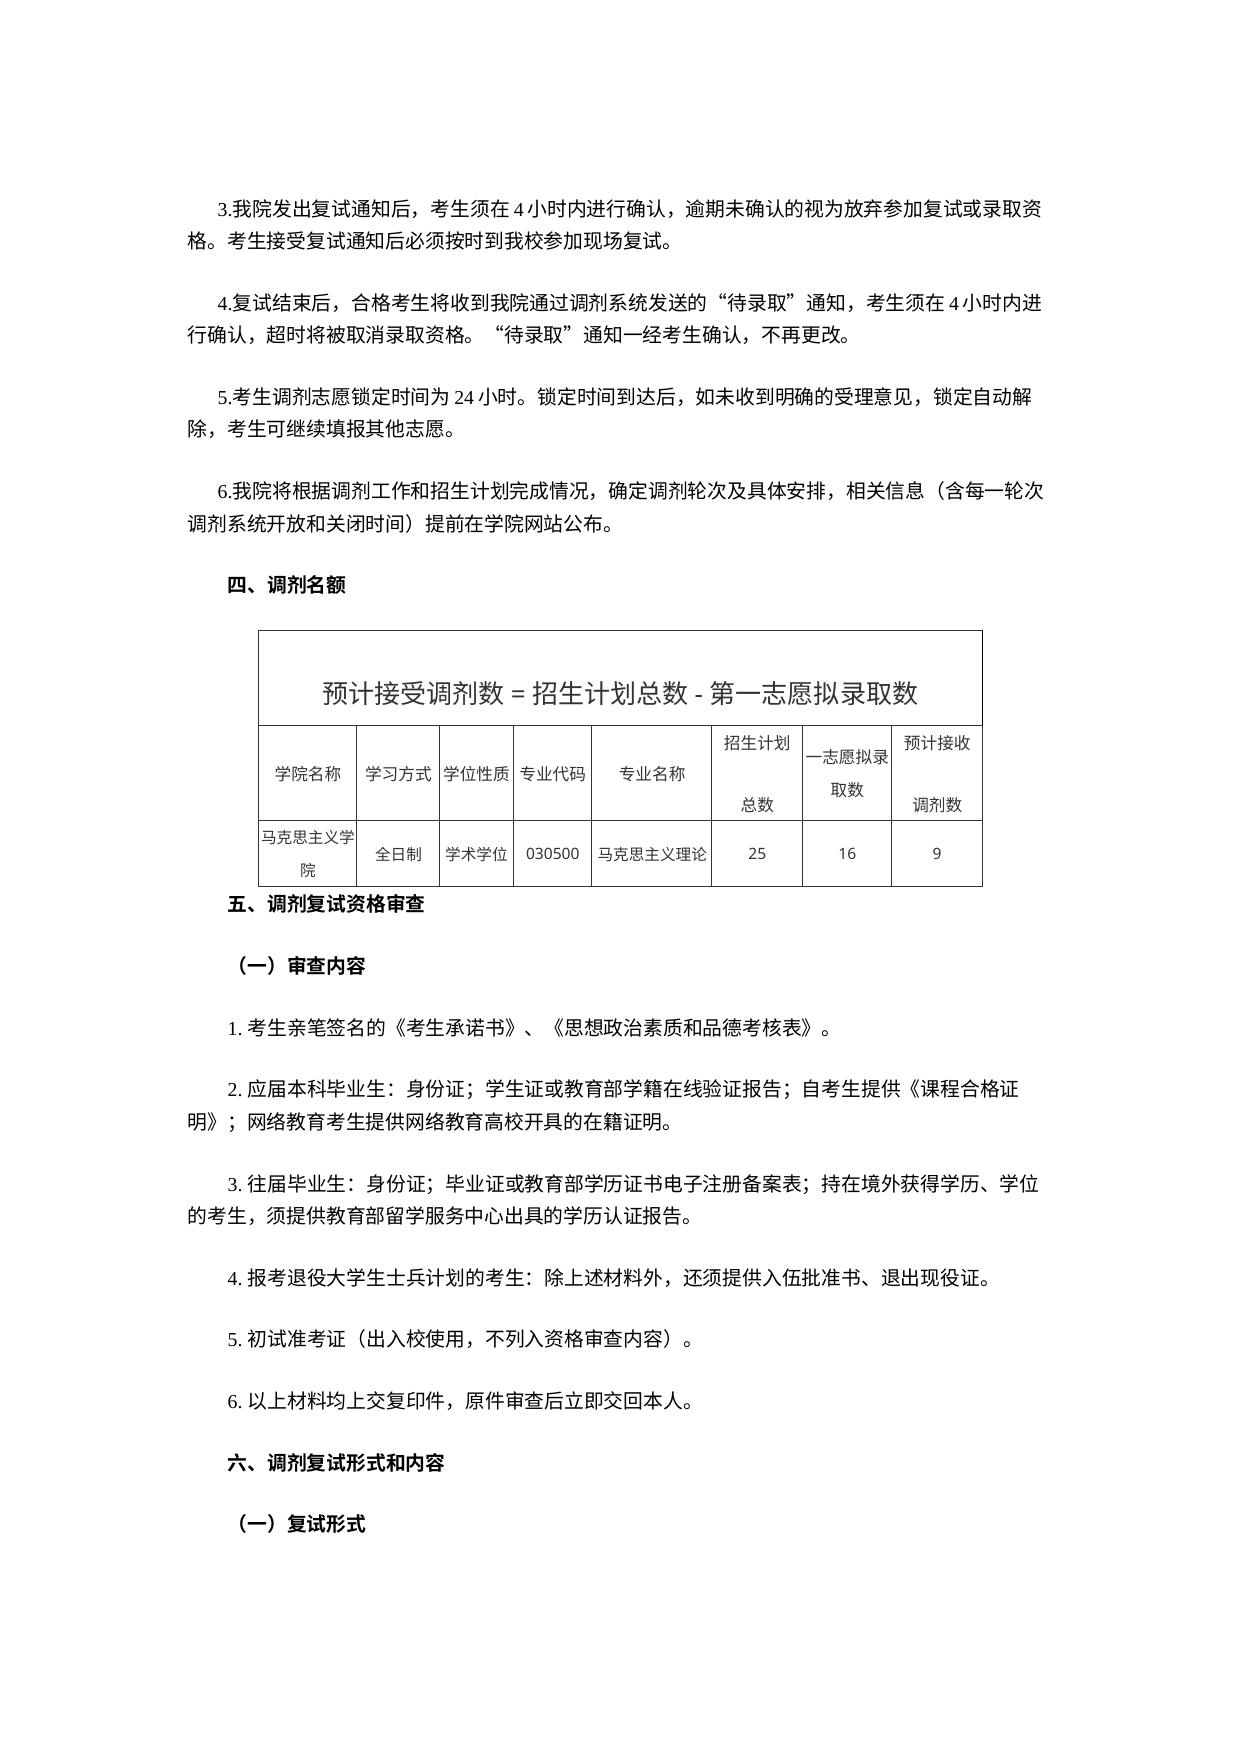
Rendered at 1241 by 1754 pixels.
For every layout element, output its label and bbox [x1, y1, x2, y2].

table_cell [188, 162, 1053, 1569]
